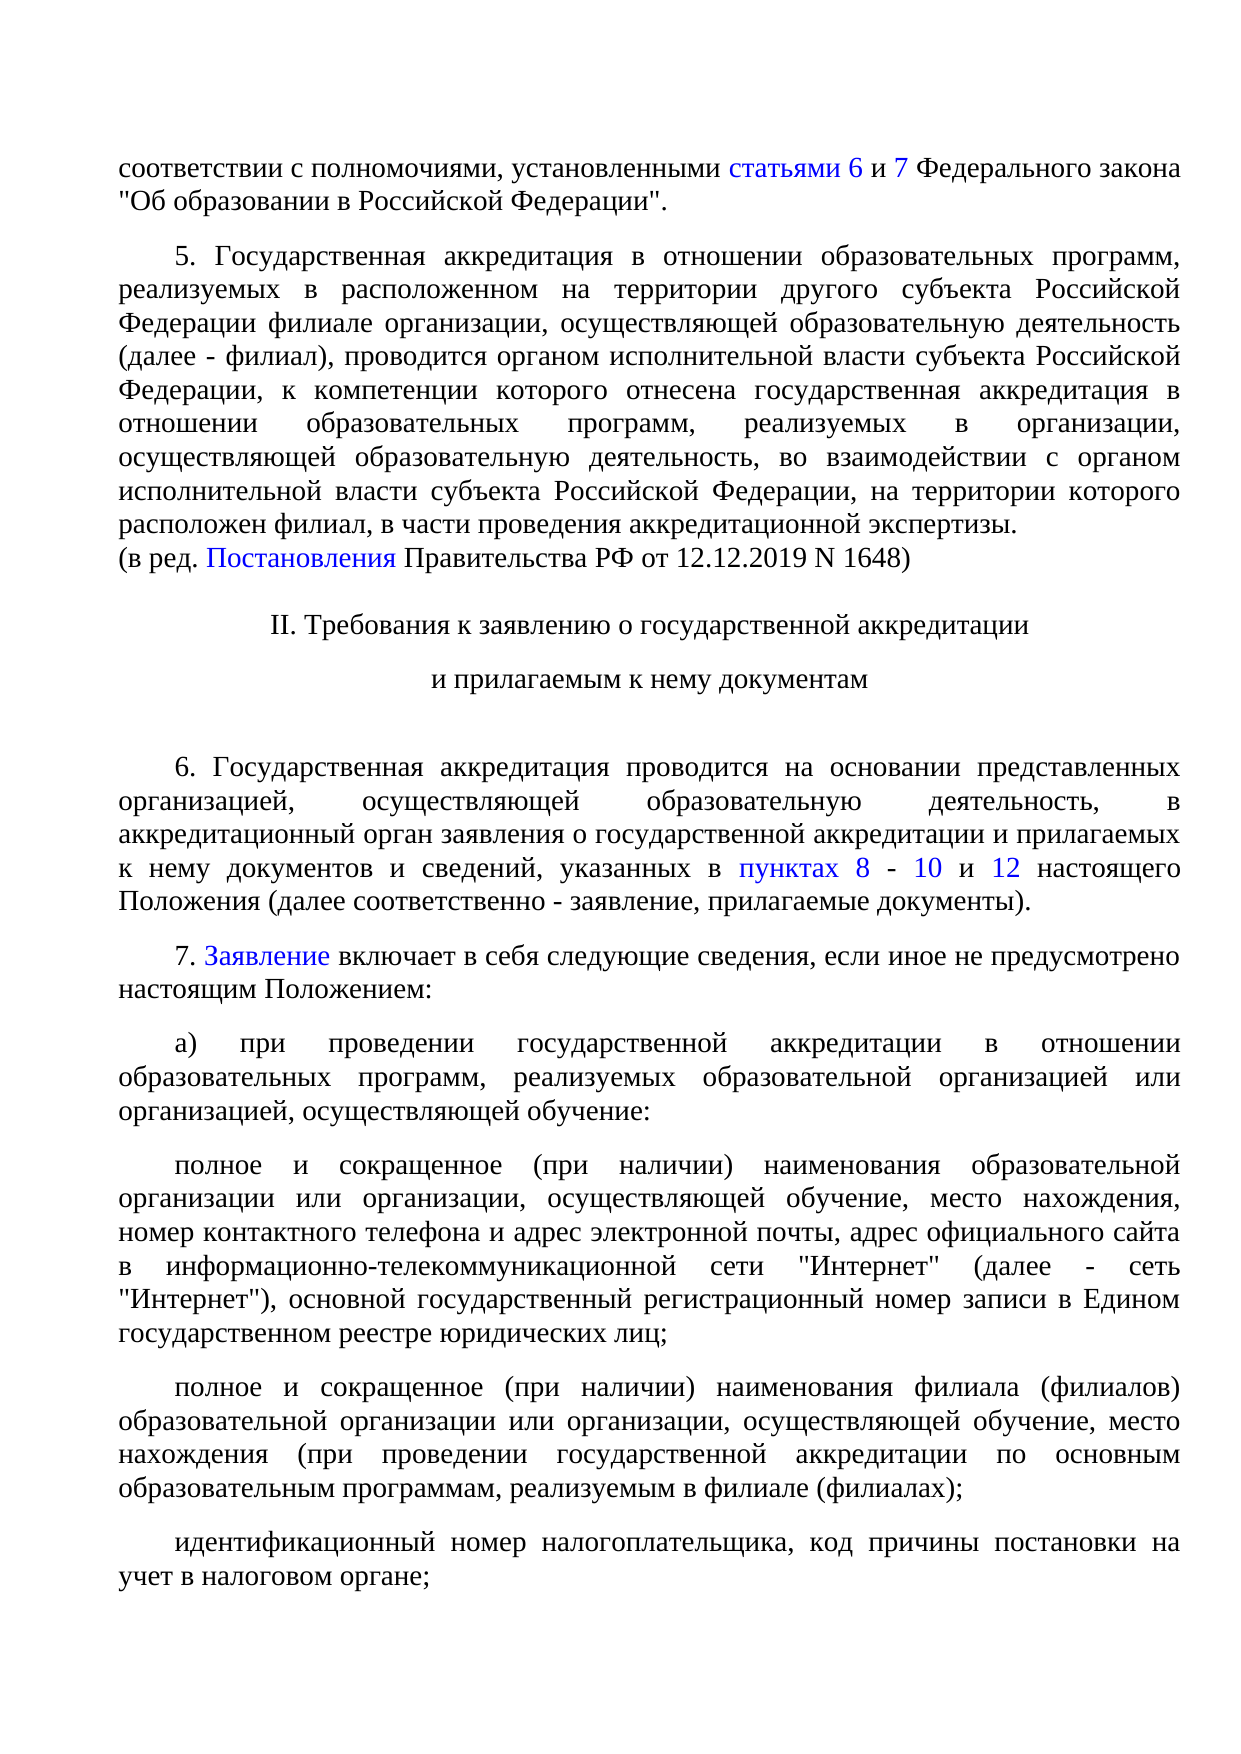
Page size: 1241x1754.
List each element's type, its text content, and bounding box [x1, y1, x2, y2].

text 7. Заявление включает в себя следующие сведения, если иное не предусмотрено настоящим Положением: [118, 938, 1181, 1005]
text полное и сокращенное (при наличии) наименования филиала (филиалов) образовательной организации или организации, осуществляющей обучение, место нахождения (при проведении государственной аккредитации по основным образовательным программам, реализуемым в филиале (филиалах); [118, 1369, 1181, 1503]
text и прилагаемым к нему документам [118, 661, 1181, 695]
text полное и сокращенное (при наличии) наименования образовательной организации или организации, осуществляющей обучение, место нахождения, номер контактного телефона и адрес электронной почты, адрес официального сайта в информационно-телекоммуникационной сети "Интернет" (далее - сеть "Интернет"), основной государственный регистрационный номер записи в Едином государственном реестре юридических лиц; [118, 1147, 1181, 1348]
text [118, 150, 1181, 217]
text II. Требования к заявлению о государственной аккредитации [118, 607, 1181, 640]
text (в ред. Постановления Правительства РФ от 12.12.2019 N 1648) [118, 540, 1181, 573]
text а) при проведении государственной аккредитации в отношении образовательных программ, реализуемых образовательной организацией или организацией, осуществляющей обучение: [118, 1026, 1181, 1126]
text 5. Государственная аккредитация в отношении образовательных программ, реализуемых в расположенном на территории другого субъекта Российской Федерации филиале организации, осуществляющей образовательную деятельность (далее - филиал), проводится органом исполнительной власти субъекта Российской Федерации, к компетенции которого отнесена государственная аккредитация в отношении образовательных программ, реализуемых в организации, осуществляющей образовательную деятельность, во взаимодействии с органом исполнительной власти субъекта Российской Федерации, на территории которого расположен филиал, в части проведения аккредитационной экспертизы. [118, 238, 1181, 540]
text идентификационный номер налогоплательщика, код причины постановки на учет в налоговом органе; [118, 1524, 1181, 1591]
text 6. Государственная аккредитация проводится на основании представленных организацией, осуществляющей образовательную деятельность, в аккредитационный орган заявления о государственной аккредитации и прилагаемых к нему документов и сведений, указанных в пунктах 8 - 10 и 12 настоящего Положения (далее соответственно - заявление, прилагаемые документы). [118, 749, 1181, 917]
